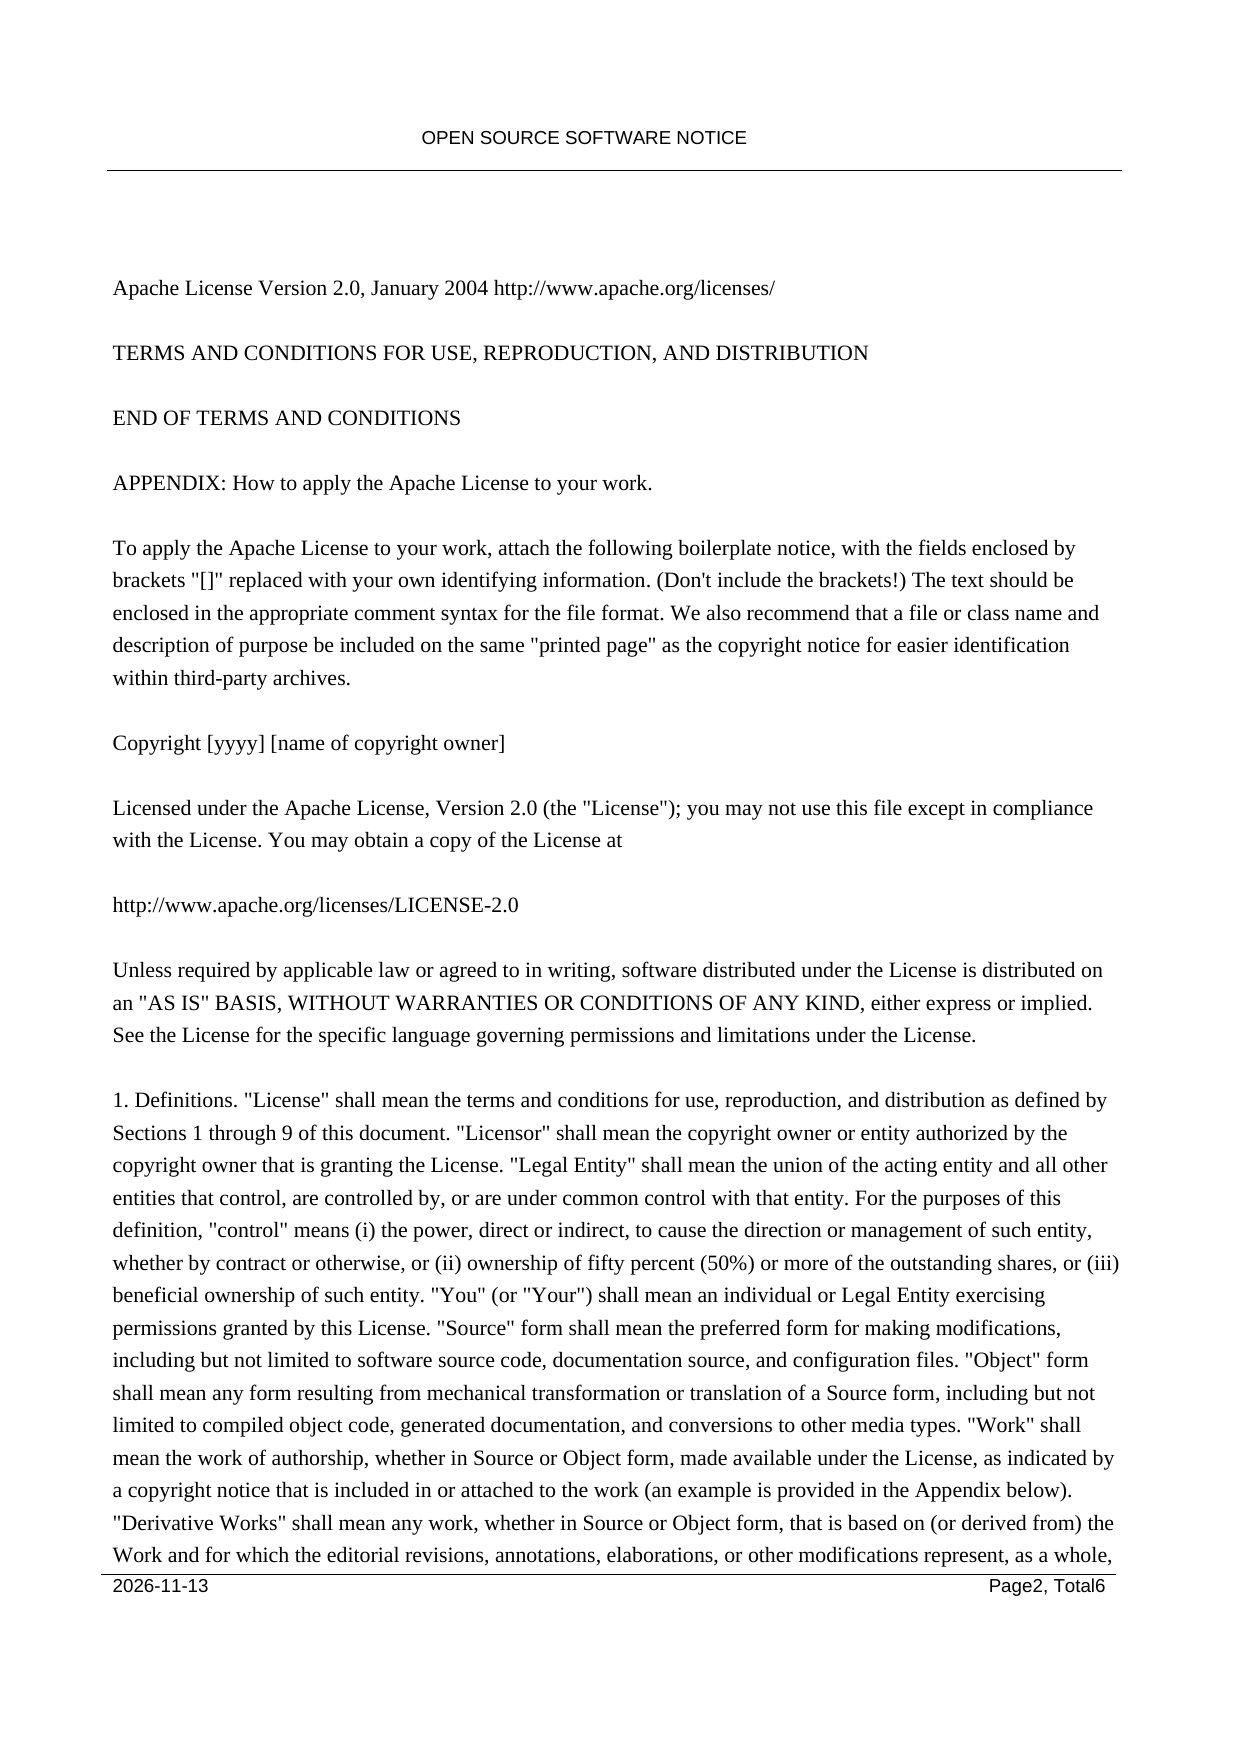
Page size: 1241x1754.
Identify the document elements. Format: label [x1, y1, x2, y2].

text [112, 206, 1128, 1571]
